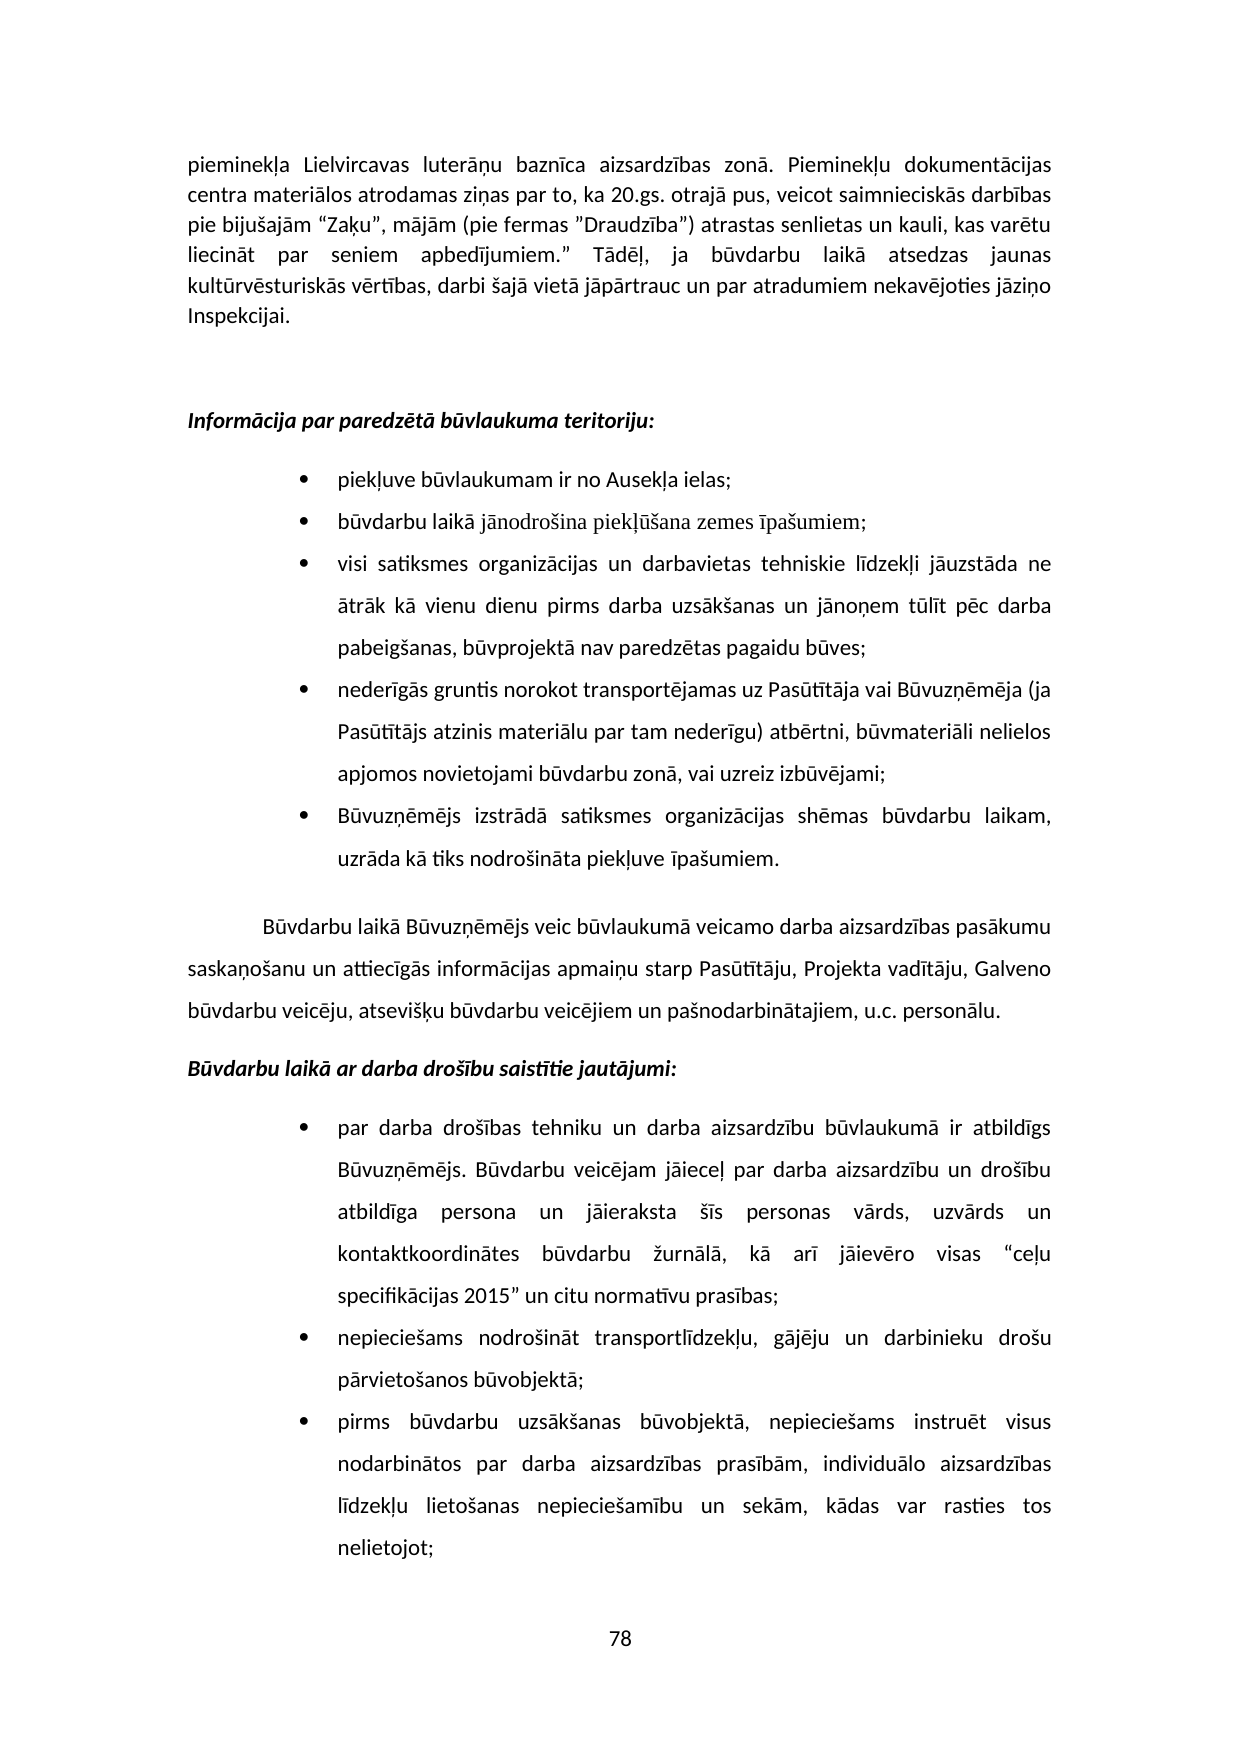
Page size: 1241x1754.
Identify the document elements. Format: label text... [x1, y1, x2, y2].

list piekļuve būvlaukumam ir no Ausekļa ielas; [300, 465, 1053, 493]
list būvdarbu laikā jānodrošina piekļūšana zemes īpašumiem; [300, 507, 1053, 535]
text Būvdarbu laikā ar darba drošību saistītie jautājumi: [187, 1054, 1053, 1083]
text Informācija par paredzētā būvlaukuma teritoriju: [187, 407, 1053, 434]
list par darba drošības tehniku un darba aizsardzību būvlaukumā ir atbildīgs Būvuzņēmējs. Būvdarbu veicējam jāieceļ par darba aizsardzību un drošību atbildīga persona un jāieraksta šīs personas vārds, uzvārds un kontaktkoordinātes būvdarbu žurnālā, kā arī jāievēro visas “ceļu specifikācijas 2015” un citu normatīvu prasības; [300, 1113, 1053, 1309]
list visi satiksmes organizācijas un darbavietas tehniskie līdzekļi jāuzstāda ne ātrāk kā vienu dienu pirms darba uzsākšanas un jānoņem tūlīt pēc darba pabeigšanas, būvprojektā nav paredzētas pagaidu būves; [300, 549, 1053, 661]
list pirms būvdarbu uzsākšanas būvobjektā, nepieciešams instruēt visus nodarbinātos par darba aizsardzības prasībām, individuālo aizsardzības līdzekļu lietošanas nepieciešamību un sekām, kādas var rasties tos nelietojot; [300, 1407, 1053, 1561]
text Būvdarbu laikā Būvuzņēmējs veic būvlaukumā veicamo darba aizsardzības pasākumu saskaņošanu un attiecīgās informācijas apmaiņu starp Pasūtītāju, Projekta vadītāju, Galveno būvdarbu veicēju, atsevišķu būvdarbu veicējiem un pašnodarbinātajiem, u.c. personālu. [187, 912, 1053, 1024]
list Būvuzņēmējs izstrādā satiksmes organizācijas shēmas būvdarbu laikam, uzrāda kā tiks nodrošināta piekļuve īpašumiem. [300, 801, 1053, 872]
list nepieciešams nodrošināt transportlīdzekļu, gājēju un darbinieku drošu pārvietošanos būvobjektā; [300, 1323, 1053, 1393]
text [187, 150, 1053, 329]
list nederīgās gruntis norokot transportējamas uz Pasūtītāja vai Būvuzņēmēja (ja Pasūtītājs atzinis materiālu par tam nederīgu) atbērtni, būvmateriāli nelielos apjomos novietojami būvdarbu zonā, vai uzreiz izbūvējami; [300, 675, 1053, 787]
